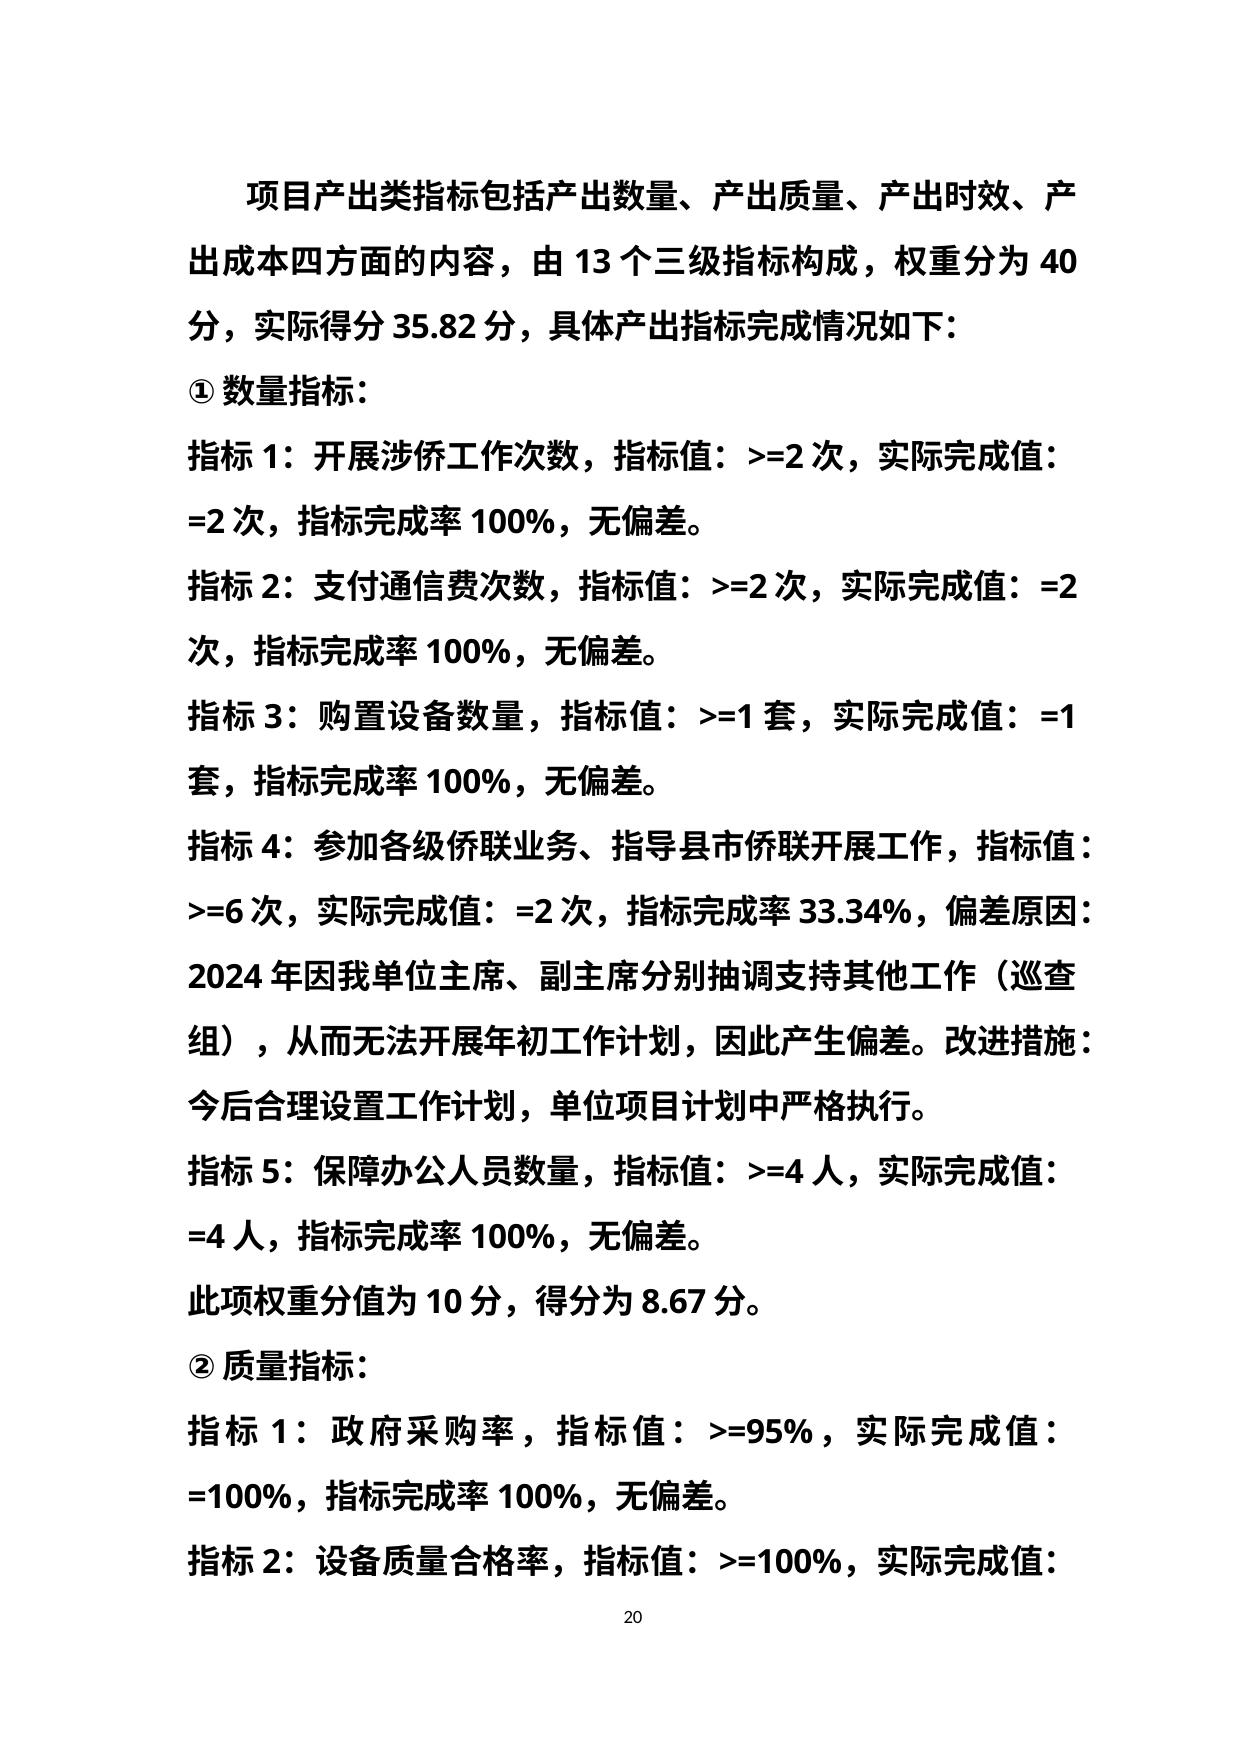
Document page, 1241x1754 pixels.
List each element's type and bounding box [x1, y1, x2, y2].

text [187, 162, 1078, 1592]
